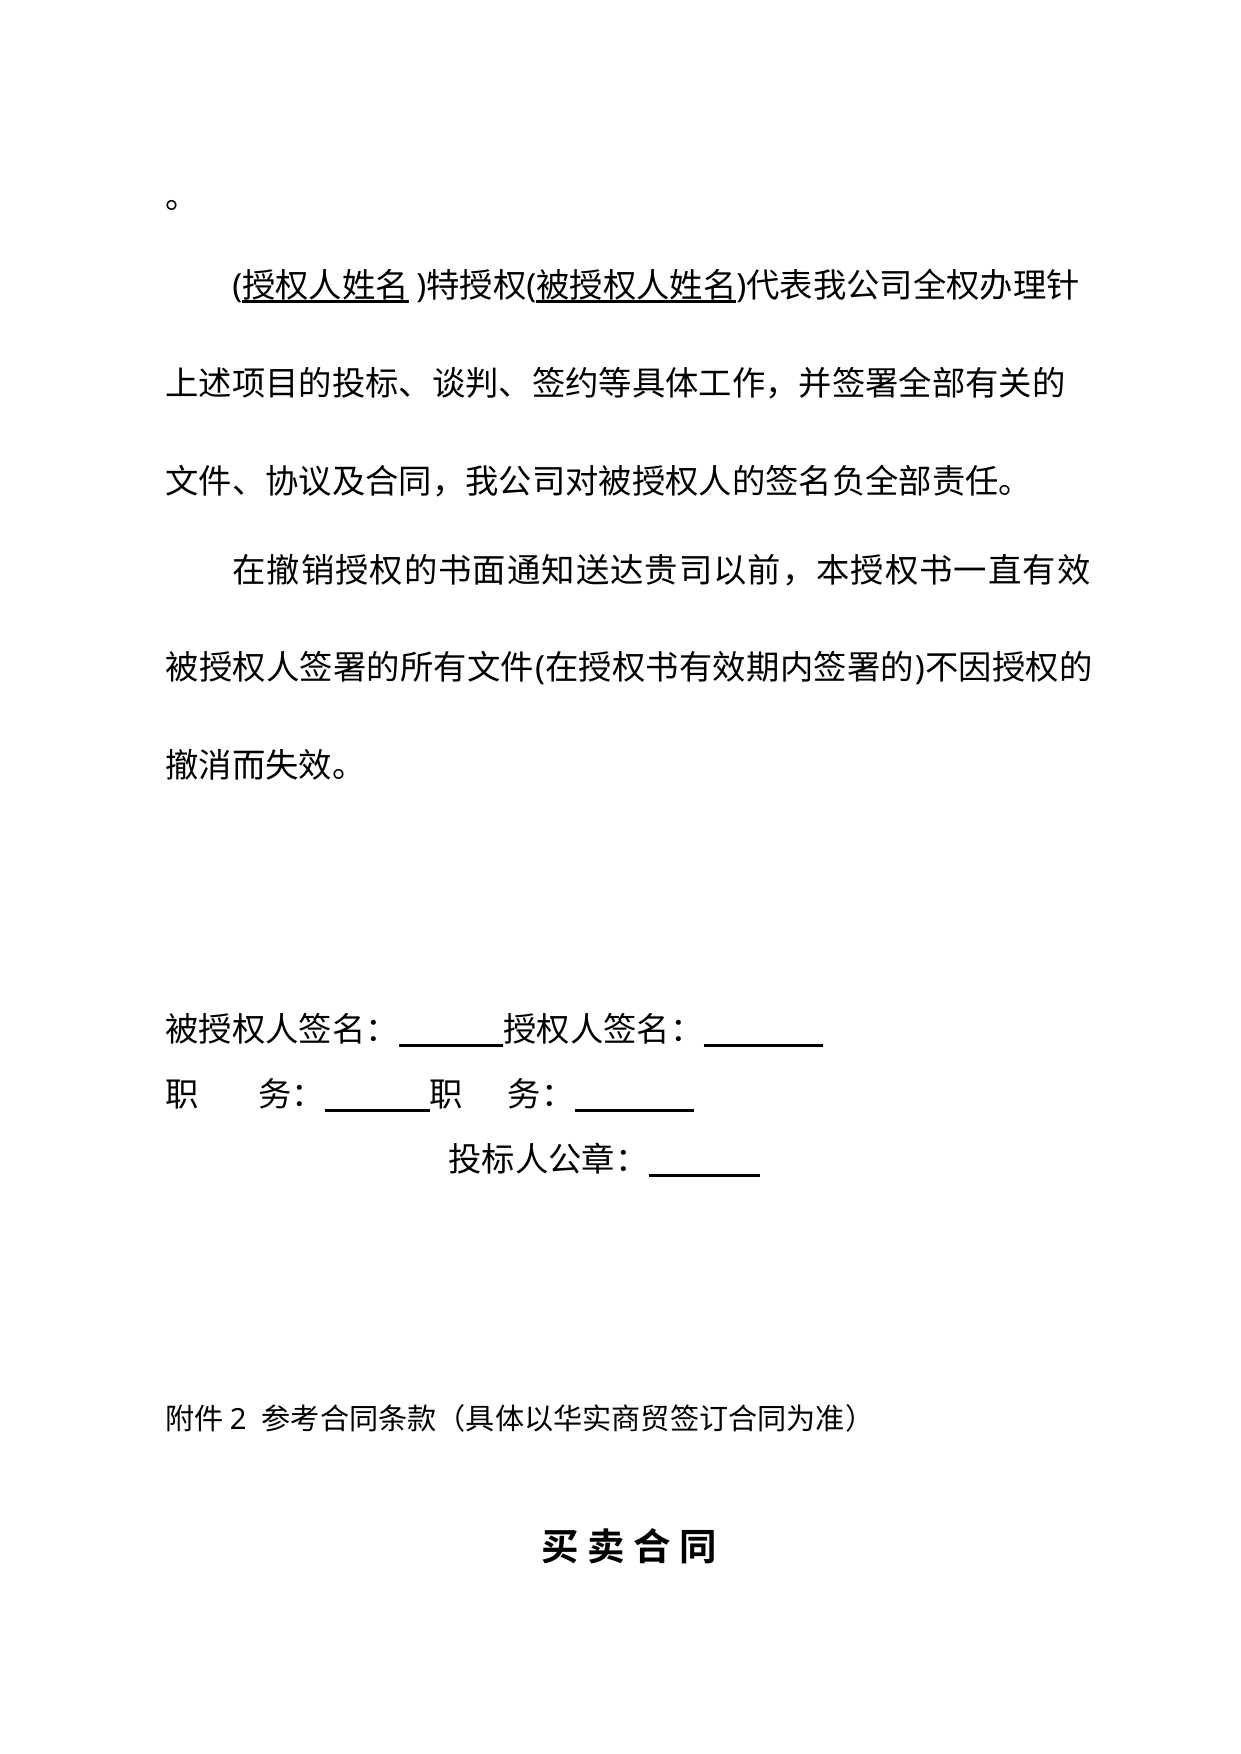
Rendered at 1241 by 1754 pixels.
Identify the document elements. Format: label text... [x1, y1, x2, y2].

text 附件2 参考合同条款（具体以华实商贸签订合同为准） [165, 1384, 1093, 1449]
text (授权人姓名 )特授权(被授权人姓名)代表我公司全权办理针上述项目的投标、谈判、签约等具体工作，并签署全部有关的文件、协议及合同，我公司对被授权人的签名负全部责任。 [165, 251, 1093, 511]
text 职 务： 职 务： [165, 1059, 1093, 1124]
text 被授权人签名： 授权人签名： [165, 994, 1093, 1059]
text 投标人公章： [240, 1124, 1093, 1189]
text 买 卖 合 同 [165, 1512, 1093, 1577]
text 在撤销授权的书面通知送达贵司以前，本授权书一直有效。被授权人签署的所有文件(在授权书有效期内签署的)不因授权的撤消而失效。 [165, 535, 1093, 795]
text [165, 162, 1093, 227]
